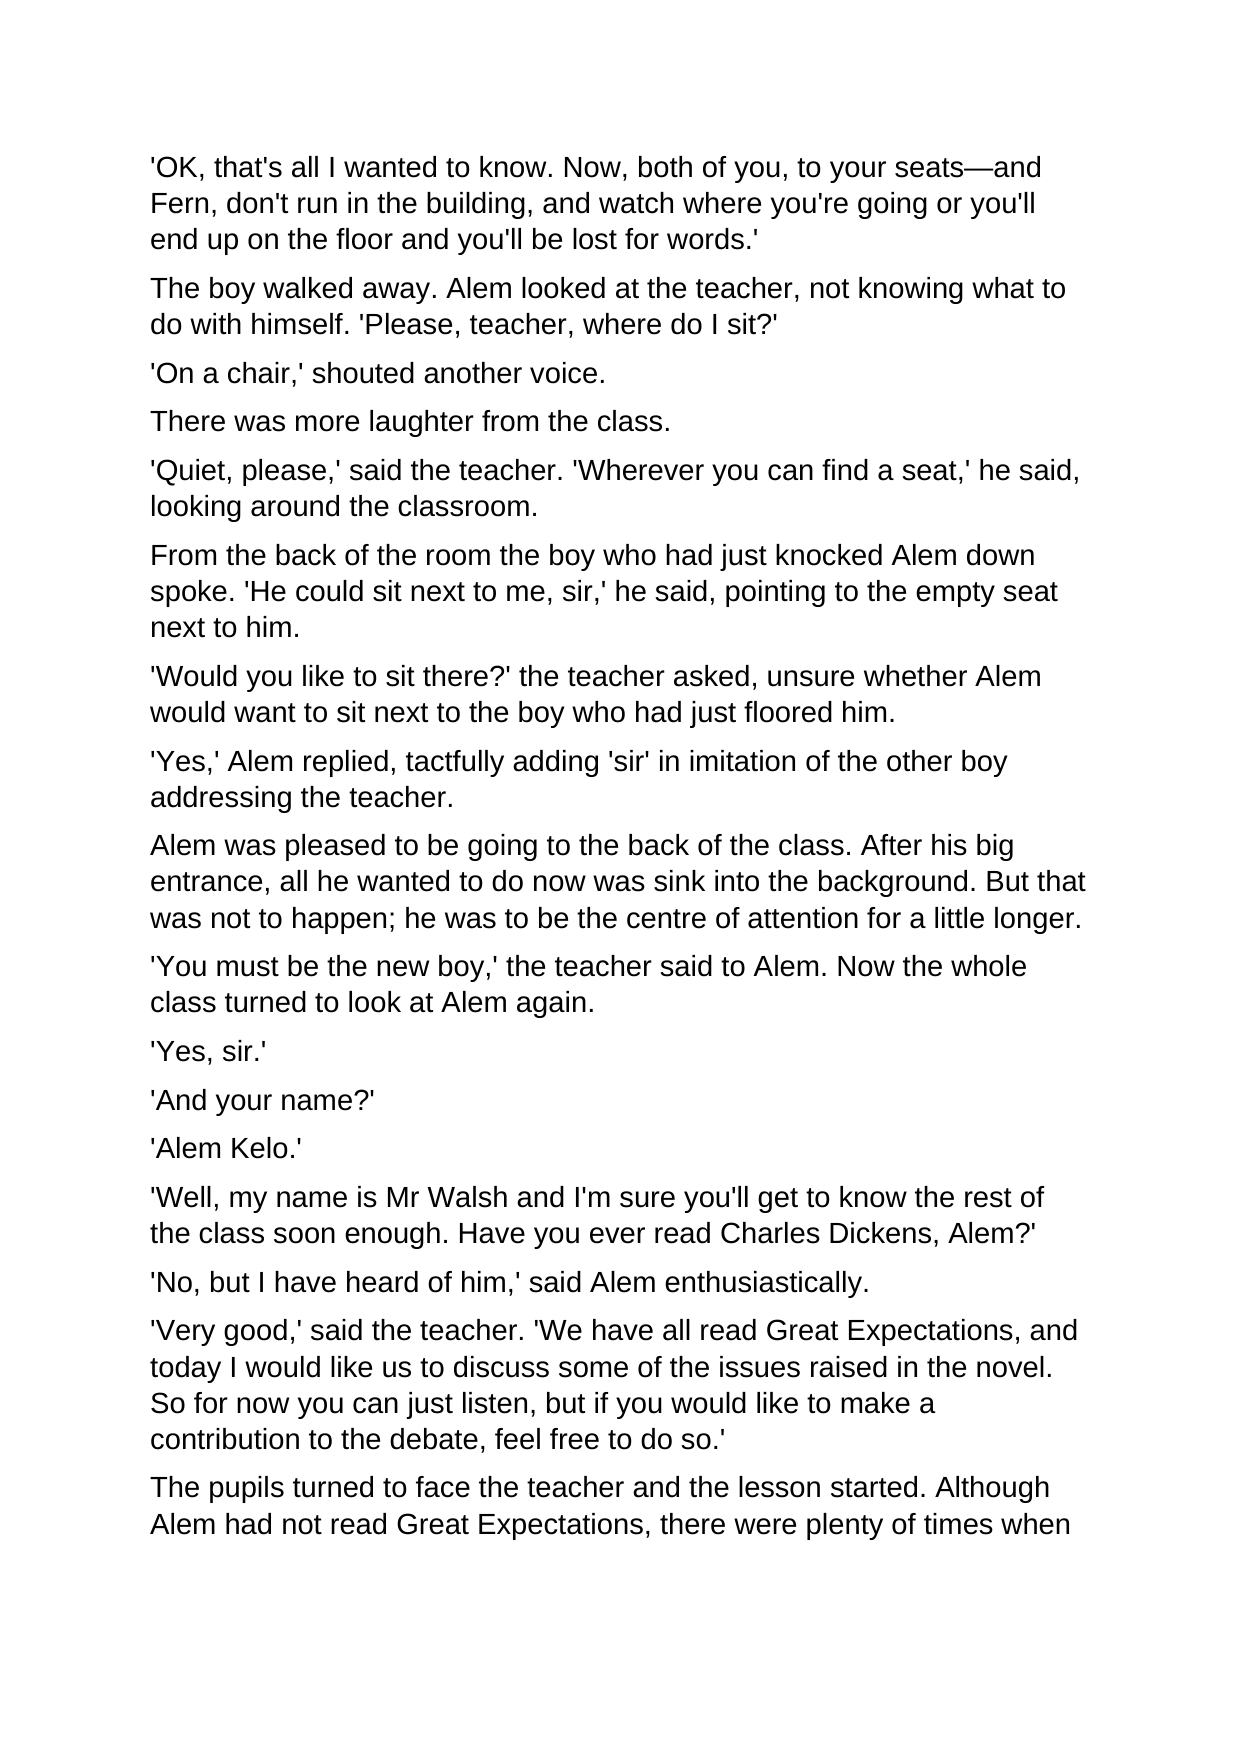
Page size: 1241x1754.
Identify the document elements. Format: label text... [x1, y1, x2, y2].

text 'Very good,' said the teacher. 'We have all read Great Expectations, and today I would like us to discuss some of the issues raised in the novel. So for now you can just listen, but if you would like to make a contribution to the debate, feel free to do so.' [150, 1313, 1090, 1455]
text 'Yes, sir.' [150, 1034, 1090, 1068]
text 'And your name?' [150, 1083, 1090, 1116]
text 'You must be the new boy,' the teacher said to Alem. Now the whole class turned to look at Alem again. [150, 949, 1090, 1019]
text There was more laughter from the class. [150, 404, 1090, 438]
text The boy walked away. Alem looked at the teacher, not knowing what to do with himself. 'Please, teacher, where do I sit?' [150, 271, 1090, 341]
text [150, 1471, 1090, 1540]
text Alem was pleased to be going to the back of the class. After his big entrance, all he wanted to do now was sink into the background. But that was not to happen; he was to be the centre of attention for a little longer. [150, 828, 1090, 934]
text 'Well, my name is Mr Walsh and I'm sure you'll get to know the rest of the class soon enough. Have you ever read Charles Dickens, Alem?' [150, 1180, 1090, 1250]
text 'OK, that's all I wanted to know. Now, both of you, to your seats—and Fern, don't run in the building, and watch where you're going or you'll end up on the floor and you'll be lost for words.' [150, 150, 1090, 256]
text 'Alem Kelo.' [150, 1131, 1090, 1165]
text 'Would you like to sit there?' the teacher asked, unsure whether Alem would want to sit next to the boy who had just floored him. [150, 659, 1090, 728]
text 'No, but I have heard of him,' said Alem enthusiastically. [150, 1265, 1090, 1298]
text From the back of the room the boy who had just knocked Alem down spoke. 'He could sit next to me, sir,' he said, pointing to the empty seat next to him. [150, 538, 1090, 644]
text 'Quiet, please,' said the teacher. 'Wherever you can find a seat,' he said, looking around the classroom. [150, 453, 1090, 523]
text 'On a chair,' shouted another voice. [150, 356, 1090, 389]
text 'Yes,' Alem replied, tactfully adding 'sir' in imitation of the other boy addressing the teacher. [150, 743, 1090, 813]
